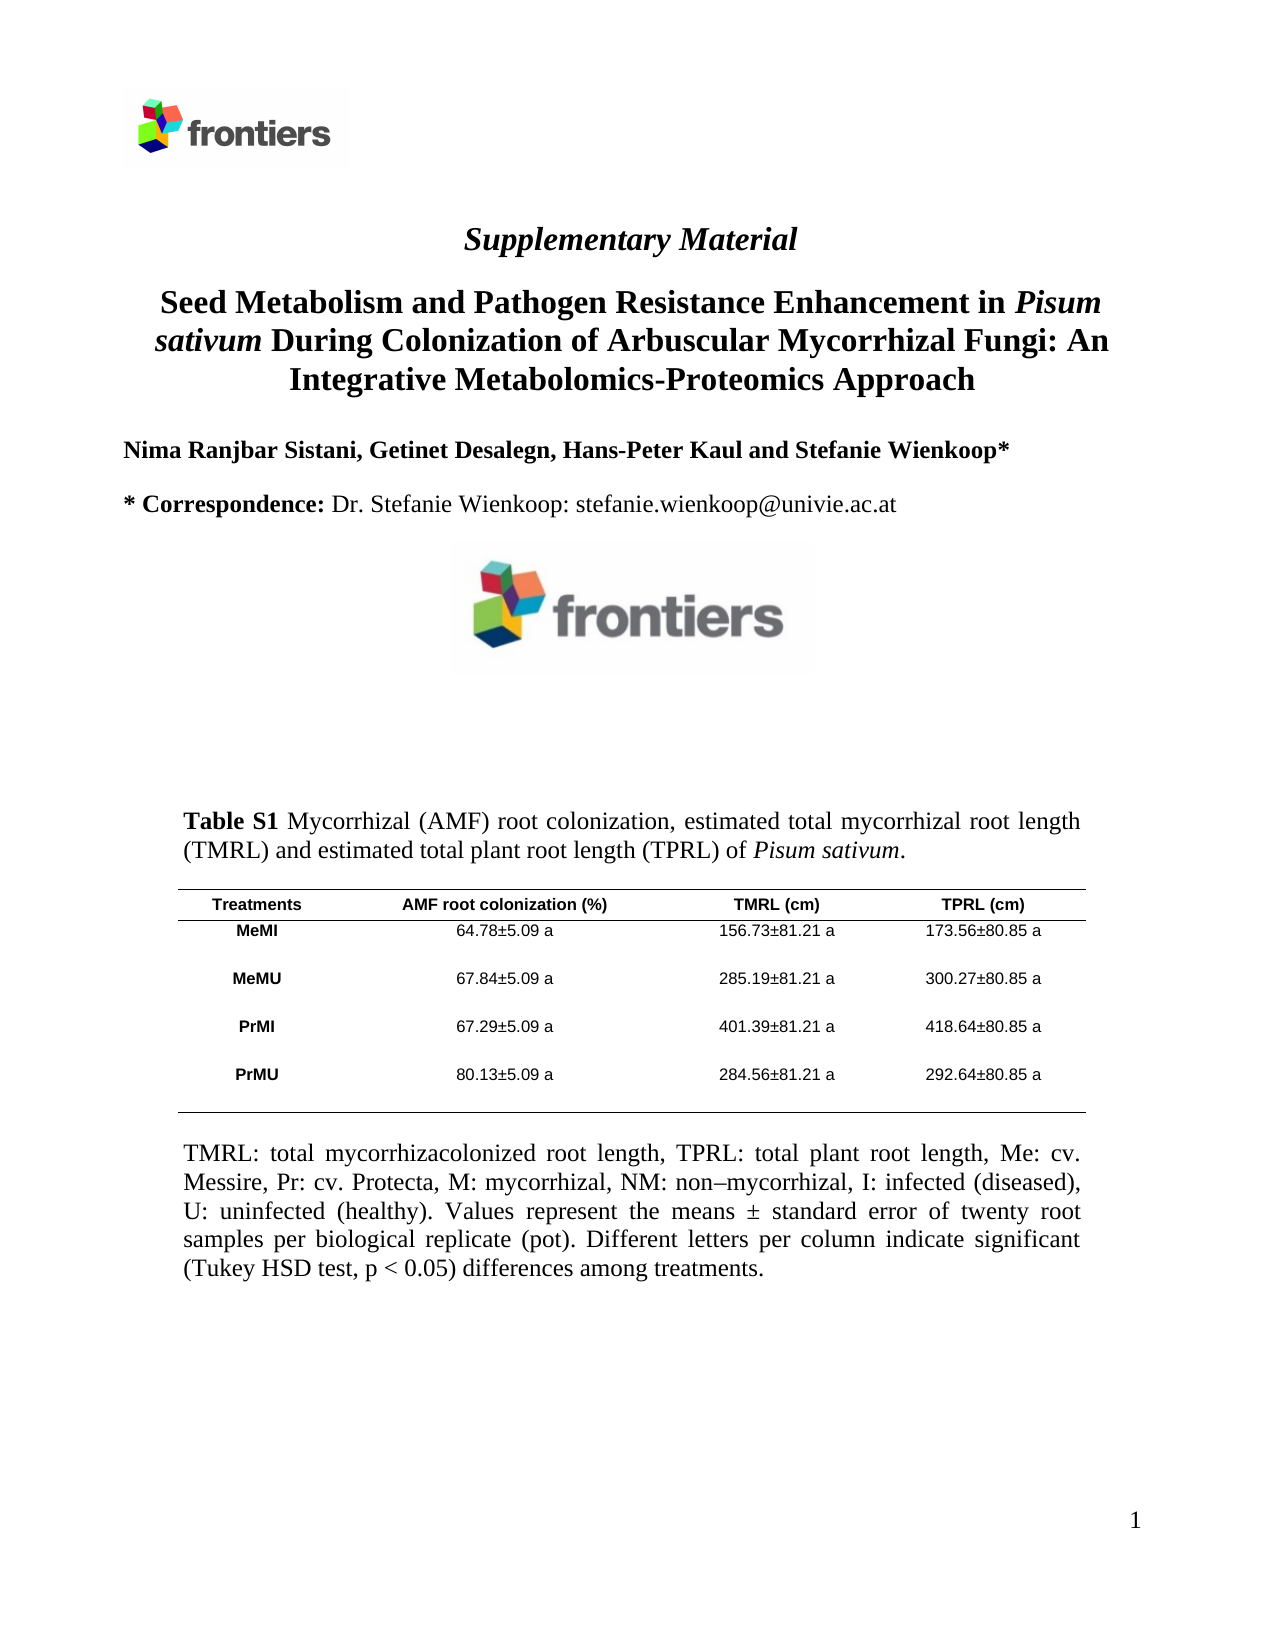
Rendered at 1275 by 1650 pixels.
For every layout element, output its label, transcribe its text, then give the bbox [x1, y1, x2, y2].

text Table S1 Mycorrhizal (AMF) root colonization, estimated total mycorrhizal root length (TMRL) and estimated total plant root length (TPRL) of Pisum sativum. [183, 806, 1081, 864]
picture [123, 87, 350, 169]
table_cell 173.56±80.85 a [880, 921, 1086, 969]
table_cell 156.73±81.21 a [674, 921, 880, 969]
text Supplementary Material [123, 219, 1141, 257]
table_cell 284.56±81.21 a [674, 1064, 880, 1112]
table_cell 285.19±81.21 a [674, 969, 880, 1017]
picture [449, 542, 815, 674]
table_header TPRL (cm) [880, 890, 1086, 920]
table_cell 64.78±5.09 a [335, 921, 674, 969]
table_cell 67.84±5.09 a [335, 969, 674, 1017]
table_header TMRL (cm) [674, 890, 880, 920]
table_header Treatments [178, 890, 335, 920]
text TMRL: total mycorrhizacolonized root length, TPRL: total plant root length, Me: cv. Messire, Pr: cv. Protecta, M: mycorrhizal, NM: non–mycorrhizal, I: infected (diseased), U: uninfected (healthy). Values represent the means ± standard error of twenty root samples per biological replicate (pot). Different letters per column indicate significant (Tukey HSD test, p < 0.05) differences among treatments. [183, 1138, 1081, 1282]
list Nima Ranjbar Sistani, Getinet Desalegn, Hans-Peter Kaul and Stefanie Wienkoop* [123, 435, 1141, 464]
table_cell 300.27±80.85 a [880, 969, 1086, 1017]
table_cell PrMU [178, 1064, 335, 1112]
table_header AMF root colonization (%) [335, 890, 674, 920]
table_cell MeMI [178, 921, 335, 969]
table_cell 418.64±80.85 a [880, 1017, 1086, 1064]
table_cell 67.29±5.09 a [335, 1017, 674, 1064]
table_cell 401.39±81.21 a [674, 1017, 880, 1064]
text * Correspondence: Dr. Stefanie Wienkoop: stefanie.wienkoop@univie.ac.at [123, 489, 1141, 517]
title Seed Metabolism and Pathogen Resistance Enhancement in Pisum sativum During Colonization of Arbuscular Mycorrhizal Fungi: An Integrative Metabolomics-Proteomics Approach [123, 282, 1141, 397]
table_cell 292.64±80.85 a [880, 1064, 1086, 1112]
table_cell MeMU [178, 969, 335, 1017]
table_cell PrMI [178, 1017, 335, 1064]
table_cell 80.13±5.09 a [335, 1064, 674, 1112]
